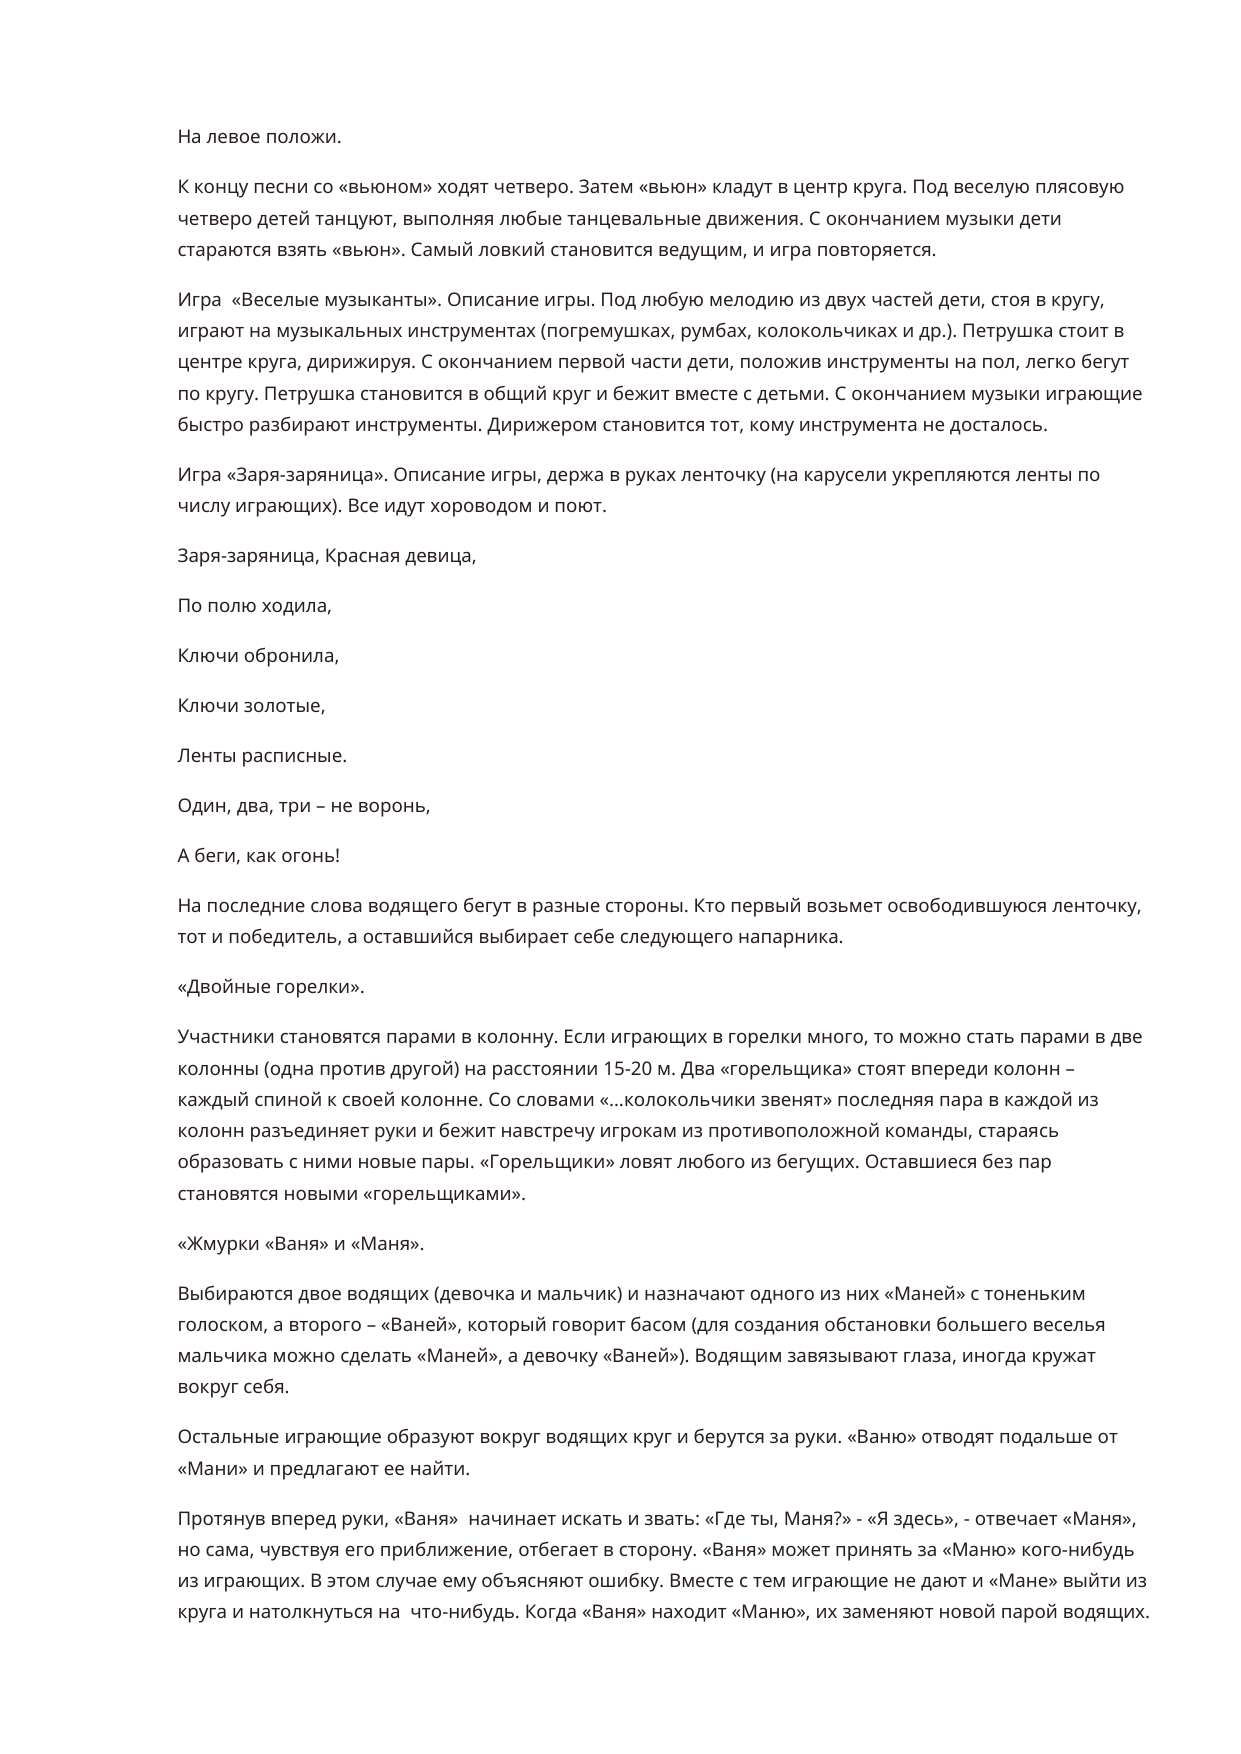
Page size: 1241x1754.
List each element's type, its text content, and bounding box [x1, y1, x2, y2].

text Ленты расписные. [177, 737, 1152, 768]
text На последние слова водящего бегут в разные стороны. Кто первый возьмет освободившуюся ленточку, тот и победитель, а оставшийся выбирает себе следующего напарника. [177, 887, 1152, 949]
text Ключи золотые, [177, 687, 1152, 718]
text Протянув вперед руки, «Ваня» начинает искать и звать: «Где ты, Маня?» - «Я здесь», - отвечает «Маня», но сама, чувствуя его приближение, отбегает в сторону. «Ваня» может принять за «Маню» кого-нибудь из играющих. В этом случае ему объясняют ошибку. Вместе с тем играющие не дают и «Мане» выйти из круга и натолкнуться на что-нибудь. Когда «Ваня» находит «Маню», их заменяют новой парой водящих. [177, 1499, 1152, 1624]
text К концу песни со «вьюном» ходят четверо. Затем «вьюн» кладут в центр круга. Под веселую плясовую четверо детей танцуют, выполняя любые танцевальные движения. С окончанием музыки дети стараются взять «вьюн». Самый ловкий становится ведущим, и игра повторяется. [177, 168, 1152, 262]
text «Двойные горелки». [177, 968, 1152, 999]
text Заря-заряница, Красная девица, [177, 537, 1152, 568]
text Выбираются двое водящих (девочка и мальчик) и назначают одного из них «Маней» с тоненьким голоском, а второго – «Ваней», который говорит басом (для создания обстановки большего веселья мальчика можно сделать «Маней», а девочку «Ваней»). Водящим завязывают глаза, иногда кружат вокруг себя. [177, 1274, 1152, 1399]
text На левое положи. [177, 118, 1152, 149]
text Один, два, три – не воронь, [177, 787, 1152, 818]
text Остальные играющие образуют вокруг водящих круг и берутся за руки. «Ваню» отводят подальше от «Мани» и предлагают ее найти. [177, 1418, 1152, 1481]
text Ключи обронила, [177, 637, 1152, 668]
text По полю ходила, [177, 587, 1152, 618]
text «Жмурки «Ваня» и «Маня». [177, 1224, 1152, 1256]
text Участники становятся парами в колонну. Если играющих в горелки много, то можно стать парами в две колонны (одна против другой) на расстоянии 15-20 м. Два «горельщика» стоят впереди колонн – каждый спиной к своей колонне. Со словами «…колокольчики звенят» последняя пара в каждой из колонн разъединяет руки и бежит навстречу игрокам из противоположной команды, стараясь образовать с ними новые пары. «Горельщики» ловят любого из бегущих. Оставшиеся без пар становятся новыми «горельщиками». [177, 1018, 1152, 1206]
text Игра «Веселые музыканты». Описание игры. Под любую мелодию из двух частей дети, стоя в кругу, играют на музыкальных инструментах (погремушках, румбах, колокольчиках и др.). Петрушка стоит в центре круга, дирижируя. С окончанием первой части дети, положив инструменты на пол, легко бегут по кругу. Петрушка становится в общий круг и бежит вместе с детьми. С окончанием музыки играющие быстро разбирают инструменты. Дирижером становится тот, кому инструмента не досталось. [177, 281, 1152, 437]
text А беги, как огонь! [177, 837, 1152, 868]
text Игра «Заря-заряница». Описание игры, держа в руках ленточку (на карусели укрепляются ленты по числу играющих). Все идут хороводом и поют. [177, 456, 1152, 518]
